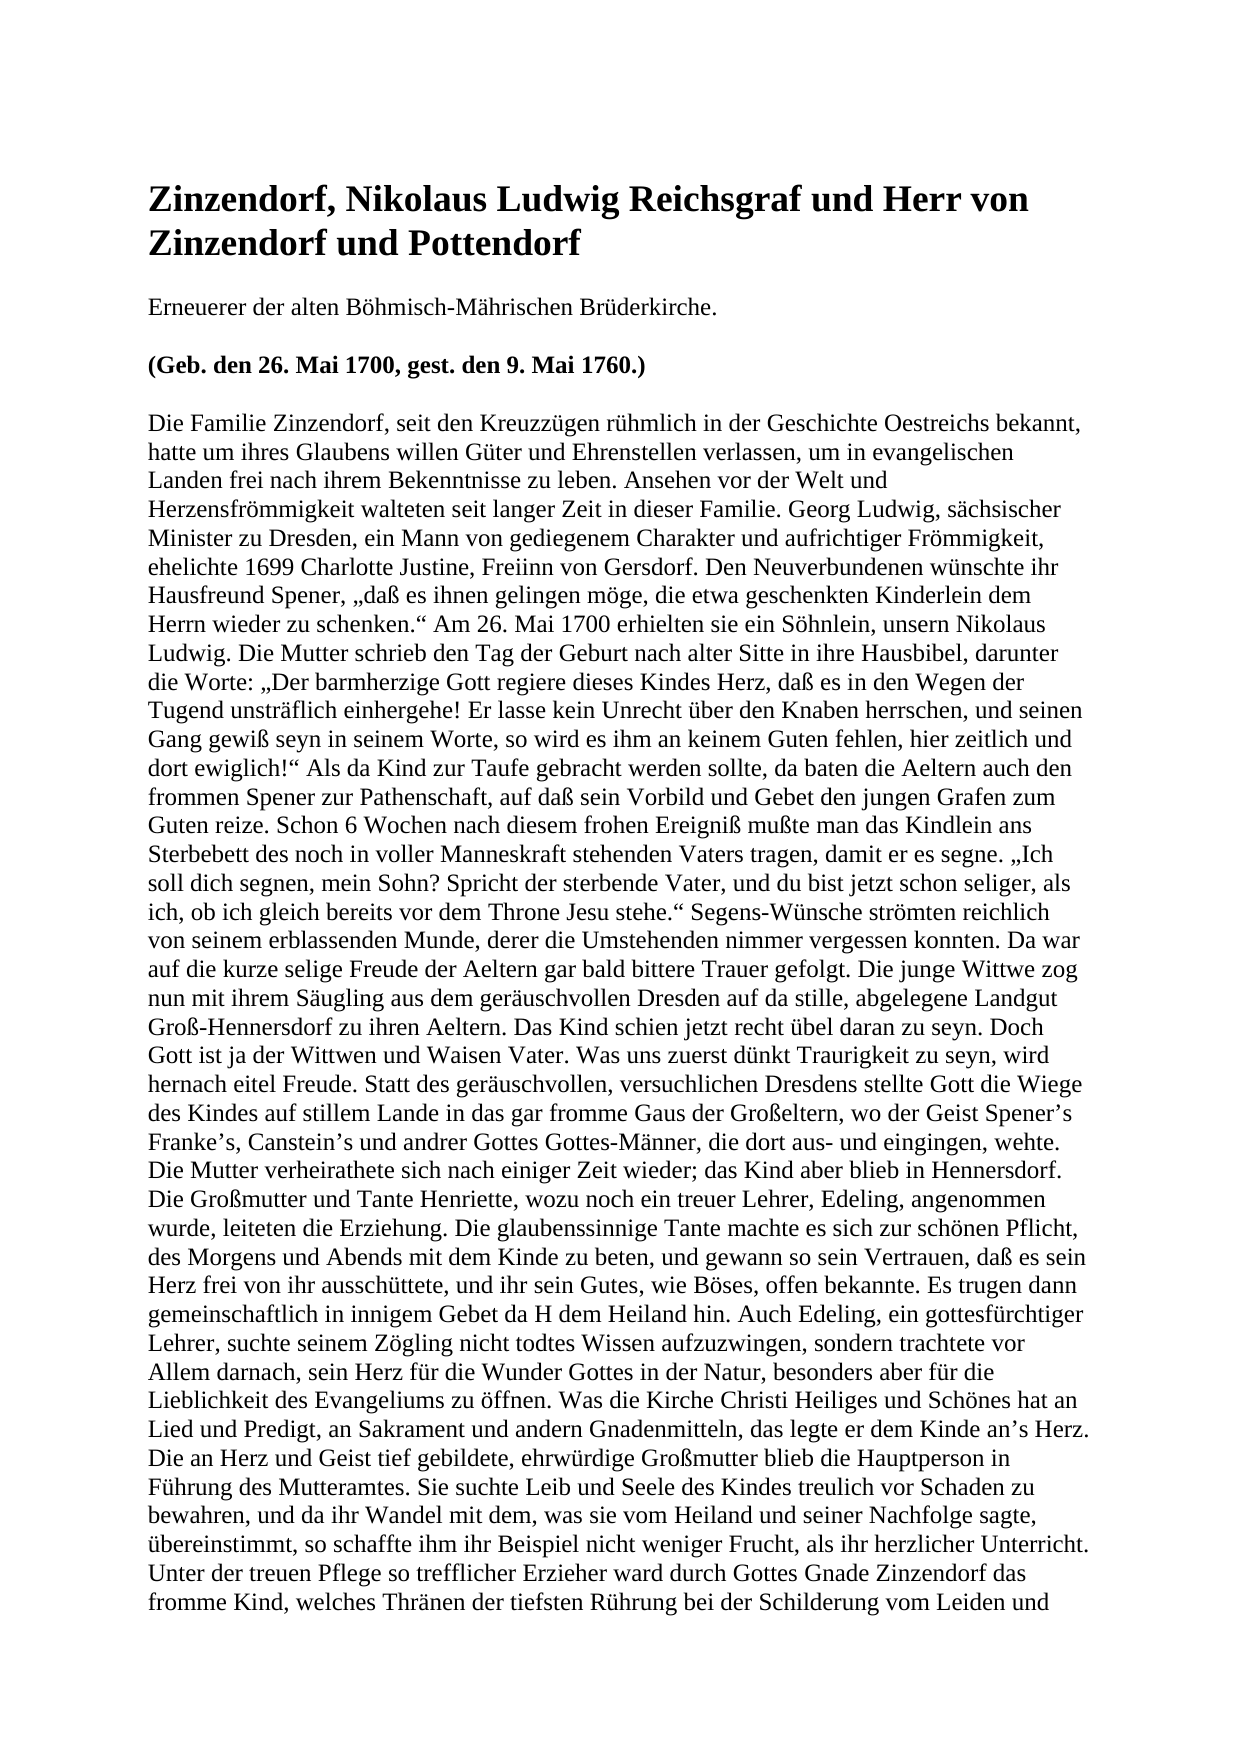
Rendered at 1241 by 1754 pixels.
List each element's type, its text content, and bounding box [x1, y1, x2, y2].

text (Geb. den 26. Mai 1700, gest. den 9. Mai 1760.) [148, 350, 1093, 379]
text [148, 408, 1093, 1616]
text Erneuerer der alten Böhmisch-Mährischen Brüderkirche. [148, 292, 1093, 321]
subtitle Zinzendorf, Nikolaus Ludwig Reichsgraf und Herr von Zinzendorf und Pottendorf [148, 177, 1093, 263]
